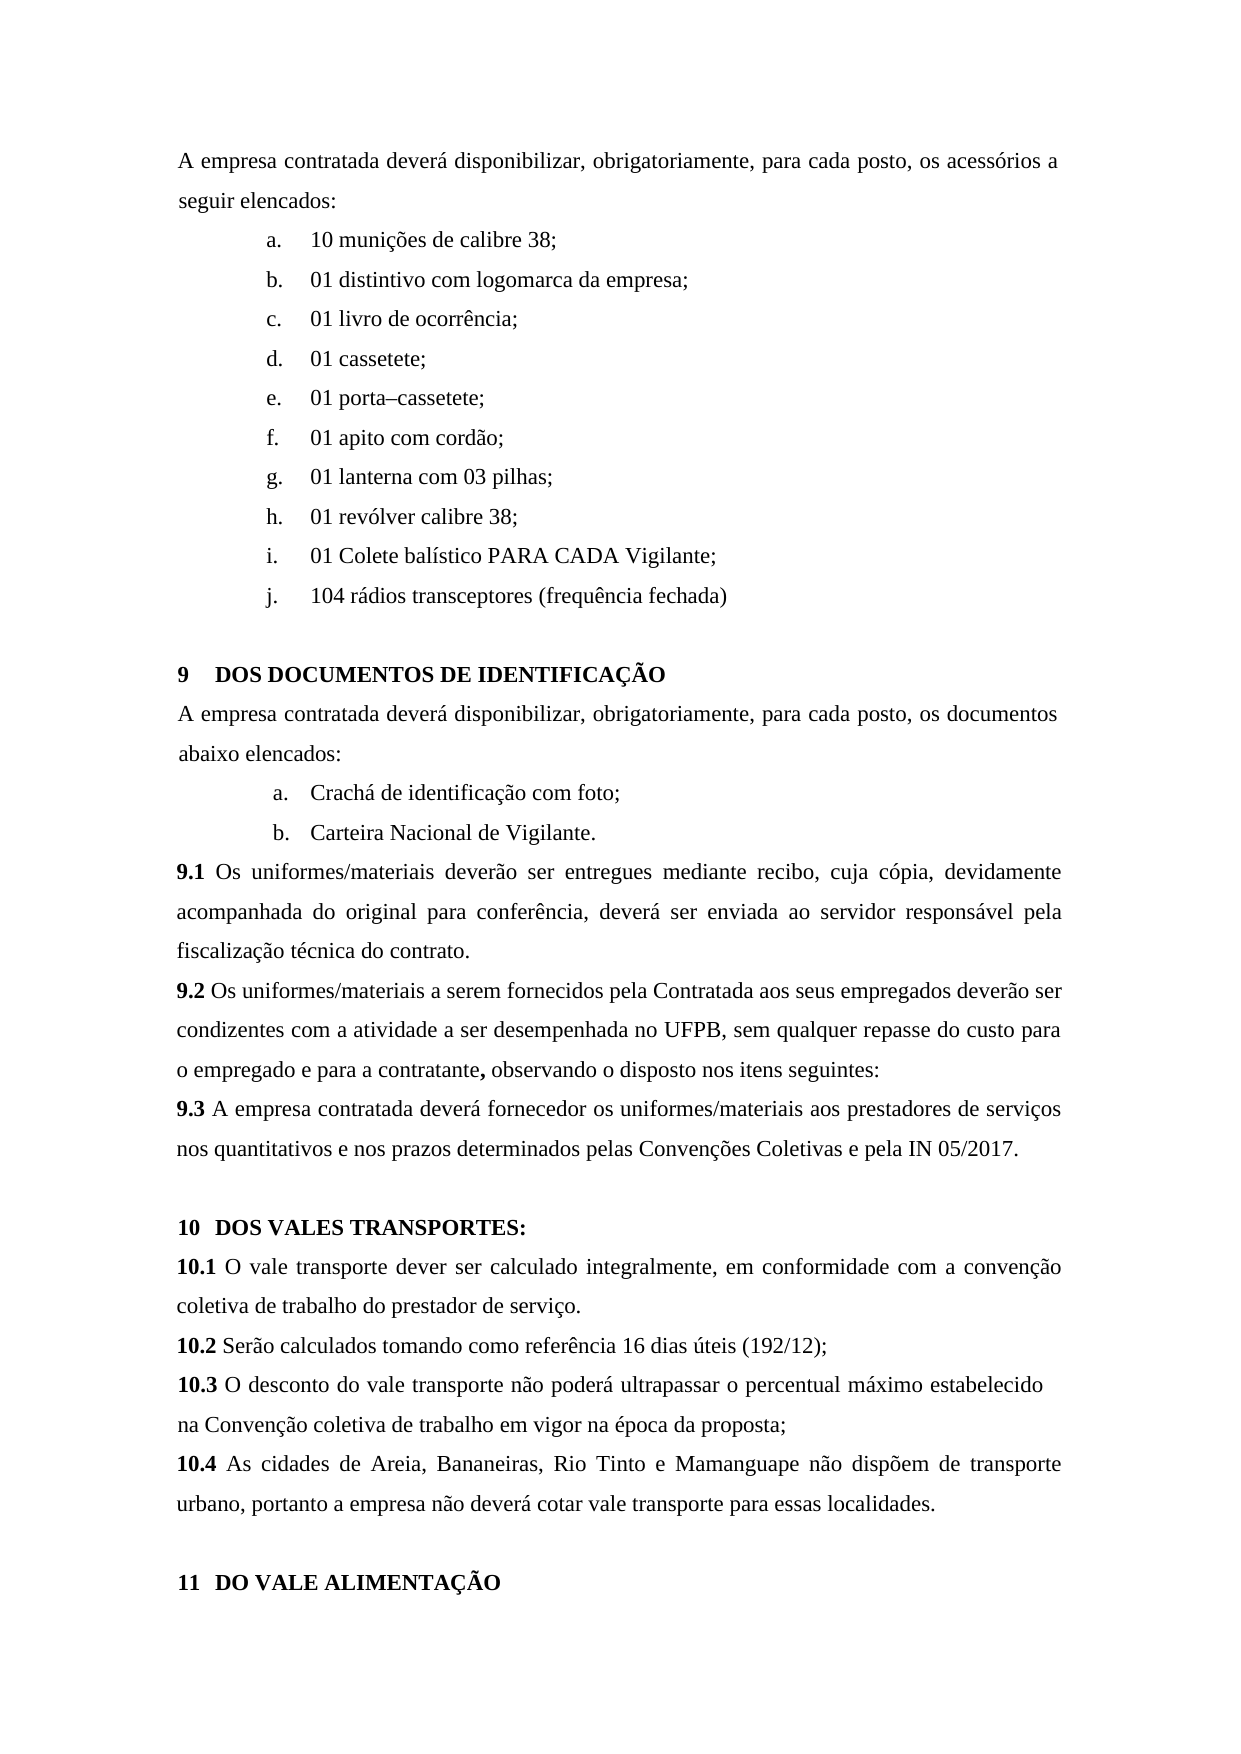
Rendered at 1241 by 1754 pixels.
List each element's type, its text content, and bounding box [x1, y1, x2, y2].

list 01 Colete balístico PARA CADA Vigilante; [266, 542, 1045, 569]
text 10.4 As cidades de Areia, Bananeiras, Rio Tinto e Mamanguape não dispõem de transporte urbano, portanto a empresa não deverá cotar vale transporte para essas localidades. [176, 1450, 1063, 1516]
list Crachá de identificação com foto; [273, 779, 1059, 806]
text 10.2 Serão calculados tomando como referência 16 dias úteis (192/12); [176, 1332, 1063, 1358]
list 01 cassetete; [266, 345, 1045, 371]
list 104 rádios transceptores (frequência fechada) [266, 582, 1045, 608]
list 01 livro de ocorrência; [266, 306, 1045, 332]
text A empresa contratada deverá disponibilizar, obrigatoriamente, para cada posto, os documentos abaixo elencados: [177, 700, 1059, 766]
list 01 distintivo com logomarca da empresa; [266, 266, 1045, 292]
text 9.3 A empresa contratada deverá fornecedor os uniformes/materiais aos prestadores de serviços nos quantitativos e nos prazos determinados pelas Convenções Coletivas e pela IN 05/2017. [176, 1095, 1063, 1161]
list Carteira Nacional de Vigilante. [273, 819, 1059, 845]
text 10.1 O vale transporte dever ser calculado integralmente, em conformidade com a convenção coletiva de trabalho do prestador de serviço. [176, 1253, 1063, 1319]
text A empresa contratada deverá disponibilizar, obrigatoriamente, para cada posto, os acessórios a seguir elencados: [177, 148, 1059, 213]
text 9.1 Os uniformes/materiais deverão ser entregues mediante recibo, cuja cópia, devidamente acompanhada do original para conferência, deverá ser enviada ao servidor responsável pela fiscalização técnica do contrato. [176, 858, 1063, 963]
list 01 porta–cassetete; [266, 384, 1045, 411]
list DOS DOCUMENTOS DE IDENTIFICAÇÃO [177, 661, 1063, 687]
list DO VALE ALIMENTAÇÃO [177, 1569, 1063, 1595]
list DOS VALES TRANSPORTES: [177, 1213, 1063, 1240]
list 01 revólver calibre 38; [266, 503, 1045, 529]
list 10 munições de calibre 38; [266, 227, 1045, 253]
text 9.2 Os uniformes/materiais a serem fornecidos pela Contratada aos seus empregados deverão ser condizentes com a atividade a ser desempenhada no UFPB, sem qualquer repasse do custo para o empregado e para a contratante, observando o disposto nos itens seguintes: [176, 977, 1063, 1082]
list 01 lanterna com 03 pilhas; [266, 463, 1045, 490]
list 01 apito com cordão; [266, 424, 1045, 450]
text 10.3 O desconto do vale transporte não poderá ultrapassar o percentual máximo estabelecido na Convenção coletiva de trabalho em vigor na época da proposta; [177, 1371, 1045, 1437]
